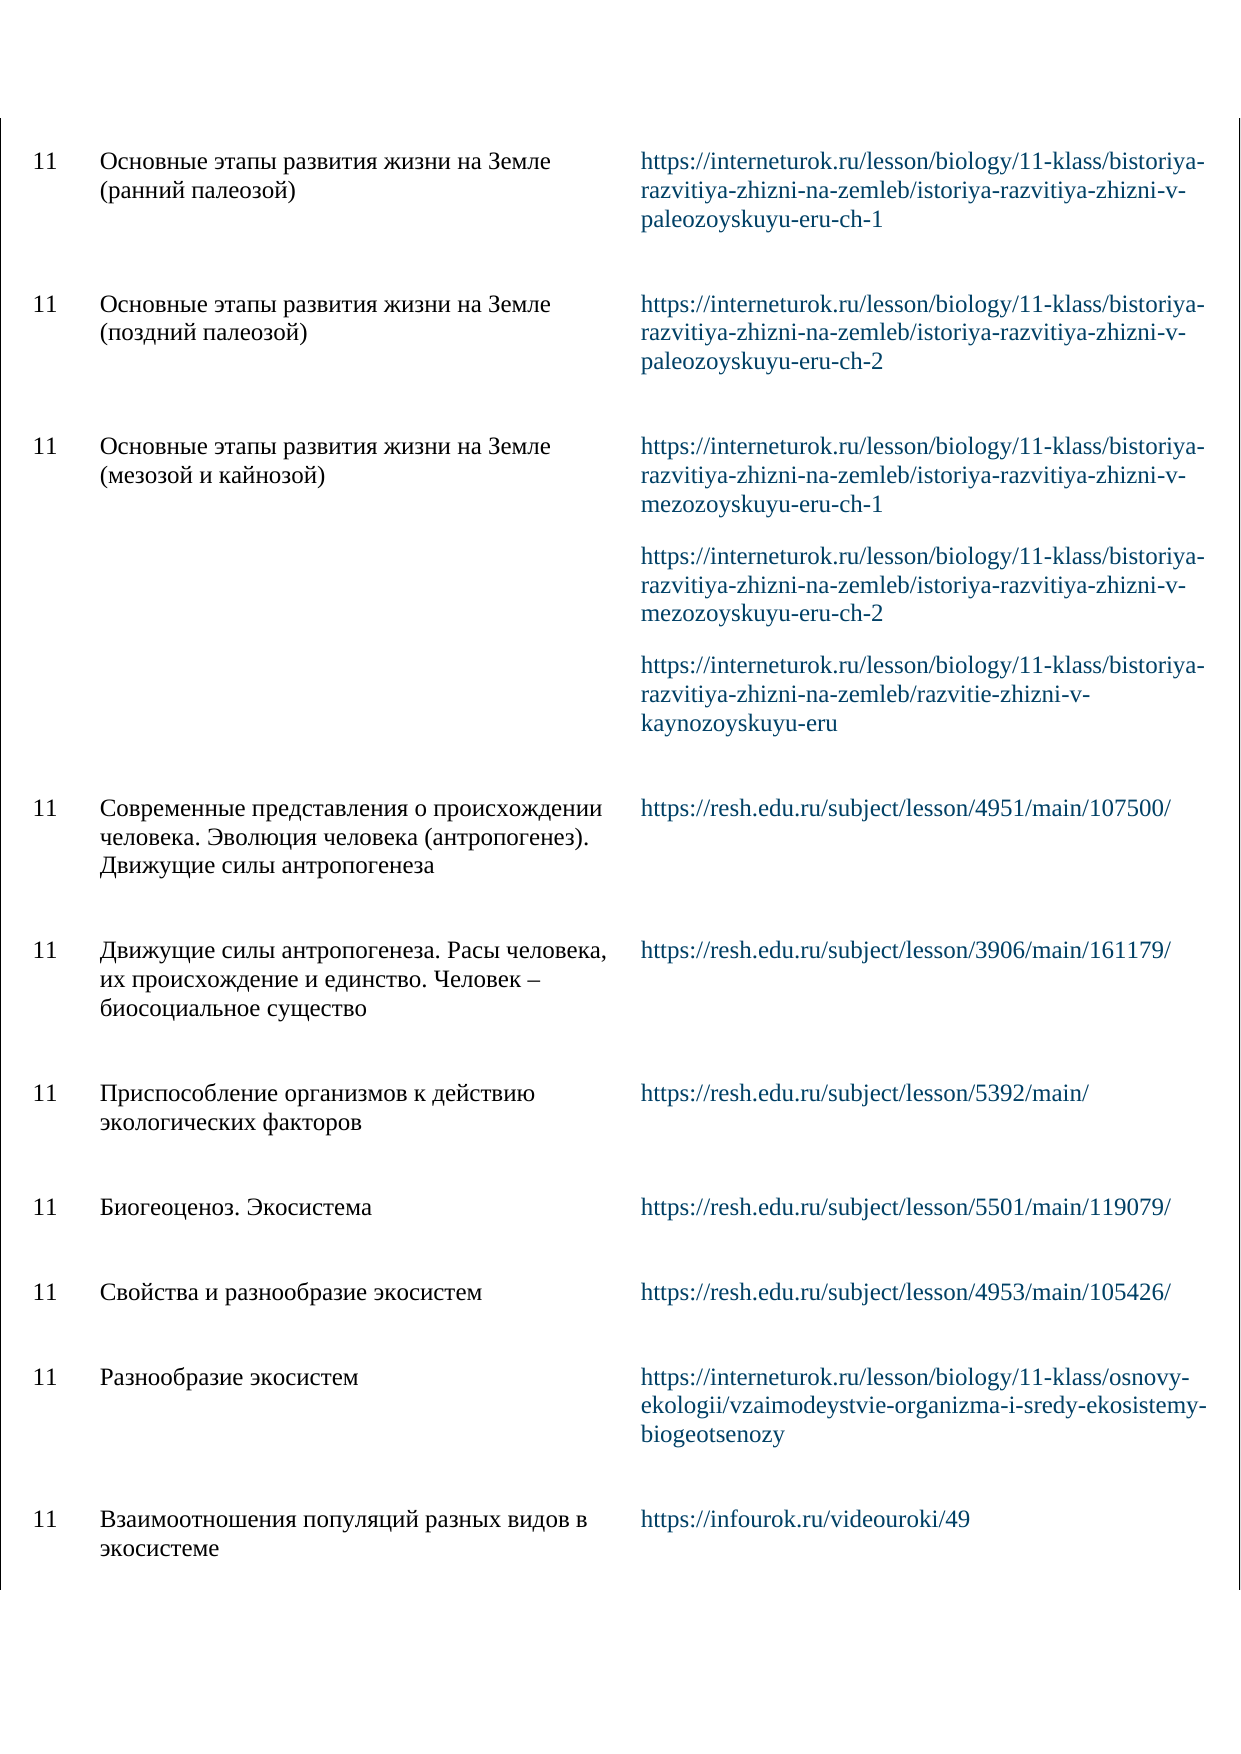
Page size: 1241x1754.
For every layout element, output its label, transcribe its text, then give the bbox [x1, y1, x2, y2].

table_cell https://interneturok.ru/lesson/biology/11-klass/osnovy-ekologii/vzaimodeystvie-organizma-i-sredy-ekosistemy-biogeotsenozy [636, 1334, 1239, 1476]
table_cell 11 [1, 1164, 95, 1249]
table_cell Основные этапы развития жизни на Земле (поздний палеозой) [95, 261, 636, 403]
table_cell 11 [1, 1334, 95, 1476]
table_cell Приспособление организмов к действию экологических факторов [95, 1050, 636, 1164]
table_cell Взаимоотношения популяций разных видов в экосистеме [95, 1476, 636, 1590]
table_cell https://resh.edu.ru/subject/lesson/5501/main/119079/ [636, 1164, 1239, 1249]
table_cell 11 [1, 1050, 95, 1164]
table_cell https://interneturok.ru/lesson/biology/11-klass/bistoriya-razvitiya-zhizni-na-zemleb/istoriya-razvitiya-zhizni-v-paleozoyskuyu-eru-ch-1 [636, 118, 1239, 261]
table_cell 11 [1, 118, 95, 261]
table_cell Биогеоценоз. Экосистема [95, 1164, 636, 1249]
table_cell 11 [1, 765, 95, 907]
table_cell 11 [1, 403, 95, 765]
table_cell Современные представления о происхождении человека. Эволюция человека (антропогенез). Движущие силы антропогенеза [95, 765, 636, 907]
table_cell https://resh.edu.ru/subject/lesson/4953/main/105426/ [636, 1249, 1239, 1334]
table_cell Основные этапы развития жизни на Земле (мезозой и кайнозой) [95, 403, 636, 765]
table_cell Движущие силы антропогенеза. Расы человека, их происхождение и единство. Человек – биосоциальное существо [95, 908, 636, 1050]
table_cell 11 [1, 261, 95, 403]
table_cell https://infourok.ru/videouroki/49 [636, 1476, 1239, 1590]
table_cell https://interneturok.ru/lesson/biology/11-klass/bistoriya-razvitiya-zhizni-na-zemleb/istoriya-razvitiya-zhizni-v-paleozoyskuyu-eru-ch-2 [636, 261, 1239, 403]
table_cell https://resh.edu.ru/subject/lesson/4951/main/107500/ [636, 765, 1239, 907]
table_cell Свойства и разнообразие экосистем [95, 1249, 636, 1334]
table_cell Разнообразие экосистем [95, 1334, 636, 1476]
table_cell 11 [1, 908, 95, 1050]
table_cell 11 [1, 1249, 95, 1334]
table_cell Основные этапы развития жизни на Земле (ранний палеозой) [95, 118, 636, 261]
table_cell https://resh.edu.ru/subject/lesson/5392/main/ [636, 1050, 1239, 1164]
table_cell 11 [1, 1476, 95, 1590]
table_cell https://resh.edu.ru/subject/lesson/3906/main/161179/ [636, 908, 1239, 1050]
table_cell https://interneturok.ru/lesson/biology/11-klass/bistoriya-razvitiya-zhizni-na-zemleb/istoriya-razvitiya-zhizni-v-mezozoyskuyu-eru-ch-1 https://interneturok.ru/lesson/biology/11-klass/bistoriya-razvitiya-zhizni-na-zemleb/istoriya-razvitiya-zhizni-v-mezozoyskuyu-eru-ch-2 https://interneturok.ru/lesson/biology/11-klass/bistoriya-razvitiya-zhizni-na-zemleb/razvitie-zhizni-v-kaynozoyskuyu-eru [636, 403, 1239, 765]
